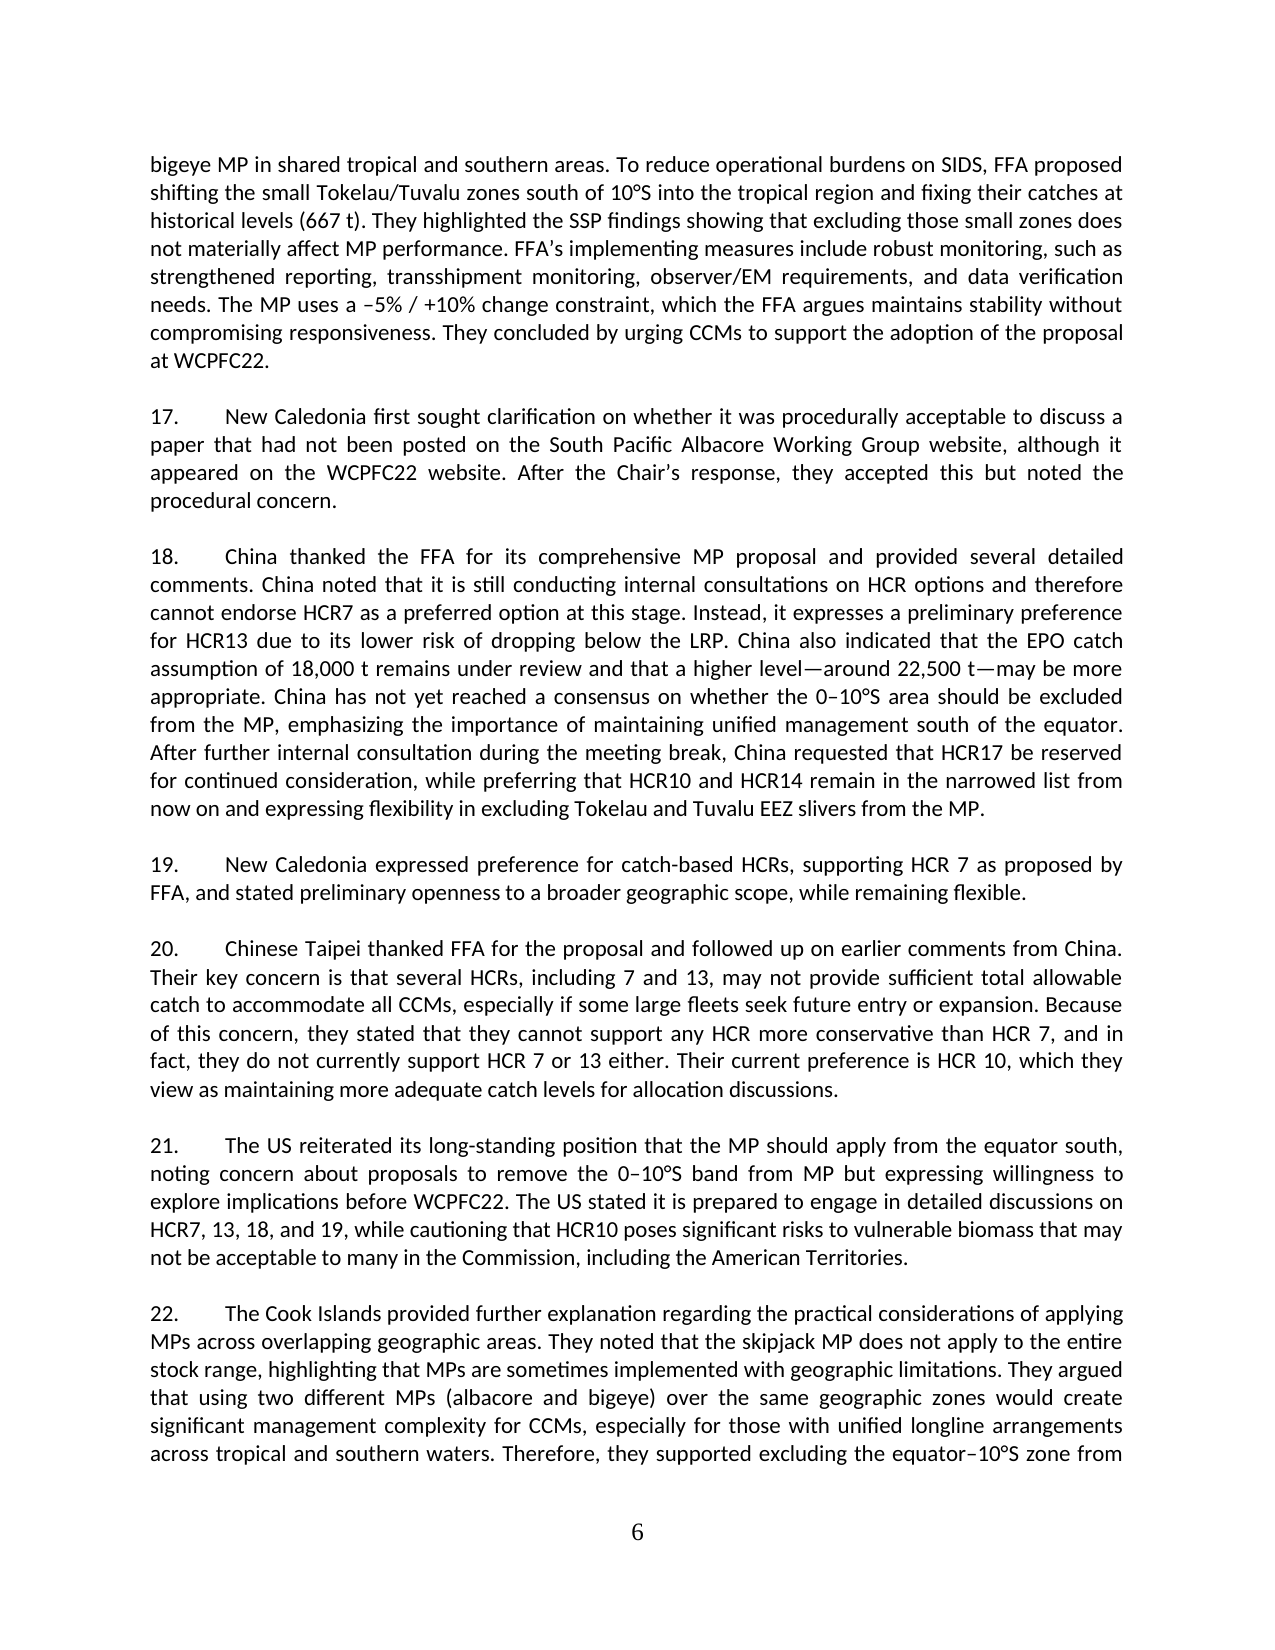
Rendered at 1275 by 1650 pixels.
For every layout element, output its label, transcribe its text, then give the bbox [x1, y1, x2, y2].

list China thanked the FFA for its comprehensive MP proposal and provided several detailed comments. China noted that it is still conducting internal consultations on HCR options and therefore cannot endorse HCR7 as a preferred option at this stage. Instead, it expresses a preliminary preference for HCR13 due to its lower risk of dropping below the LRP. China also indicated that the EPO catch assumption of 18,000 t remains under review and that a higher level—around 22,500 t—may be more appropriate. China has not yet reached a consensus on whether the 0–10°S area should be excluded from the MP, emphasizing the importance of maintaining unified management south of the equator. After further internal consultation during the meeting break, China requested that HCR17 be reserved for continued consideration, while preferring that HCR10 and HCR14 remain in the narrowed list from now on and expressing flexibility in excluding Tokelau and Tuvalu EEZ slivers from the MP. [150, 542, 1125, 822]
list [150, 1299, 1125, 1467]
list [150, 150, 1125, 374]
list New Caledonia expressed preference for catch-based HCRs, supporting HCR 7 as proposed by FFA, and stated preliminary openness to a broader geographic scope, while remaining flexible. [150, 851, 1125, 907]
list The US reiterated its long-standing position that the MP should apply from the equator south, noting concern about proposals to remove the 0–10°S band from MP but expressing willingness to explore implications before WCPFC22. The US stated it is prepared to engage in detailed discussions on HCR7, 13, 18, and 19, while cautioning that HCR10 poses significant risks to vulnerable biomass that may not be acceptable to many in the Commission, including the American Territories. [150, 1131, 1125, 1271]
list New Caledonia first sought clarification on whether it was procedurally acceptable to discuss a paper that had not been posted on the South Pacific Albacore Working Group website, although it appeared on the WCPFC22 website. After the Chair’s response, they accepted this but noted the procedural concern. [150, 402, 1125, 514]
list Chinese Taipei thanked FFA for the proposal and followed up on earlier comments from China. Their key concern is that several HCRs, including 7 and 13, may not provide sufficient total allowable catch to accommodate all CCMs, especially if some large fleets seek future entry or expansion. Because of this concern, they stated that they cannot support any HCR more conservative than HCR 7, and in fact, they do not currently support HCR 7 or 13 either. Their current preference is HCR 10, which they view as maintaining more adequate catch levels for allocation discussions. [150, 934, 1125, 1103]
